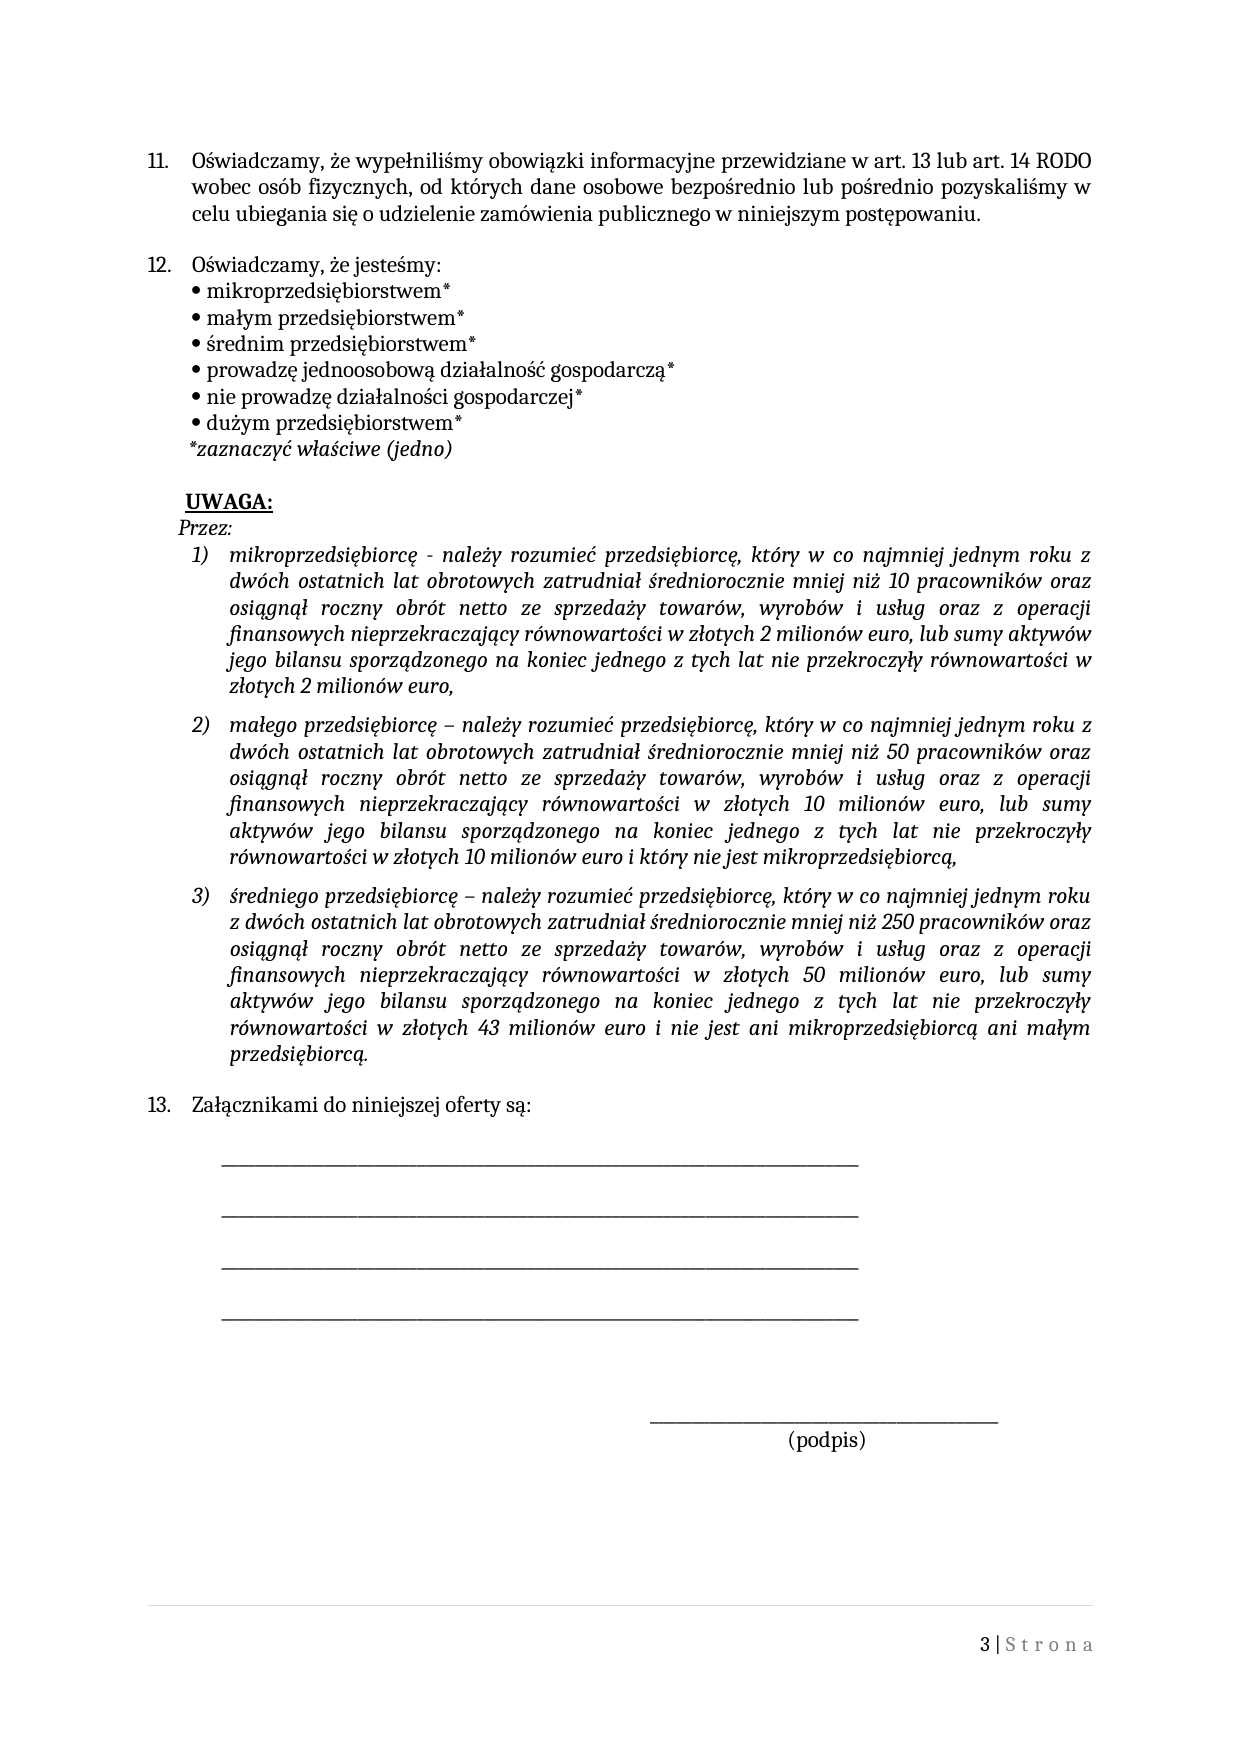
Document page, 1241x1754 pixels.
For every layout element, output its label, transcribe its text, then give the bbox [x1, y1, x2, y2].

text *zaznaczyć właściwe (jedno) [148, 436, 1093, 462]
list mikroprzedsiębiorcę - należy rozumieć przedsiębiorcę, który w co najmniej jednym roku z dwóch ostatnich lat obrotowych zatrudniał średniorocznie mniej niż 10 pracowników oraz osiągnął roczny obrót netto ze sprzedaży towarów, wyrobów i usług oraz z operacji finansowych nieprzekraczający równowartości w złotych 2 milionów euro, lub sumy aktywów jego bilansu sporządzonego na koniec jednego z tych lat nie przekroczyły równowartości w złotych 2 milionów euro, [192, 542, 1093, 700]
text ___________________________________________________________________________ [221, 1298, 1093, 1324]
text nie prowadzę działalności gospodarczej* [177, 383, 1093, 410]
list Załącznikami do niniejszej oferty są: [148, 1092, 1093, 1119]
text ___________________________________________________________________________ [221, 1246, 1093, 1273]
list Oświadczamy, że wypełniliśmy obowiązki informacyjne przewidziane w art. 13 lub art. 14 RODO wobec osób fizycznych, od których dane osobowe bezpośrednio lub pośrednio pozyskaliśmy w celu ubiegania się o udzielenie zamówienia publicznego w niniejszym postępowaniu. [148, 148, 1093, 227]
list małego przedsiębiorcę – należy rozumieć przedsiębiorcę, który w co najmniej jednym roku z dwóch ostatnich lat obrotowych zatrudniał średniorocznie mniej niż 50 pracowników oraz osiągnął roczny obrót netto ze sprzedaży towarów, wyrobów i usług oraz z operacji finansowych nieprzekraczający równowartości w złotych 10 milionów euro, lub sumy aktywów jego bilansu sporządzonego na koniec jednego z tych lat nie przekroczyły równowartości w złotych 10 milionów euro i który nie jest mikroprzedsiębiorcą, [192, 712, 1093, 870]
text małym przedsiębiorstwem* [177, 304, 1093, 331]
list Oświadczamy, że jesteśmy: [148, 252, 1093, 278]
text mikroprzedsiębiorstwem* [177, 278, 1093, 304]
text _________________________________________ (podpis) [561, 1400, 1093, 1453]
text UWAGA: [185, 489, 1093, 515]
text prowadzę jednoosobową działalność gospodarczą* [177, 357, 1093, 383]
list średniego przedsiębiorcę – należy rozumieć przedsiębiorcę, który w co najmniej jednym roku z dwóch ostatnich lat obrotowych zatrudniał średniorocznie mniej niż 250 pracowników oraz osiągnął roczny obrót netto ze sprzedaży towarów, wyrobów i usług oraz z operacji finansowych nieprzekraczający równowartości w złotych 50 milionów euro, lub sumy aktywów jego bilansu sporządzonego na koniec jednego z tych lat nie przekroczyły równowartości w złotych 43 milionów euro i nie jest ani mikroprzedsiębiorcą ani małym przedsiębiorcą. [192, 883, 1093, 1067]
text ___________________________________________________________________________ [221, 1144, 1093, 1170]
text Przez: [148, 515, 1093, 542]
text ___________________________________________________________________________ [221, 1195, 1093, 1221]
text dużym przedsiębiorstwem* [177, 410, 1093, 436]
text średnim przedsiębiorstwem* [177, 331, 1093, 357]
